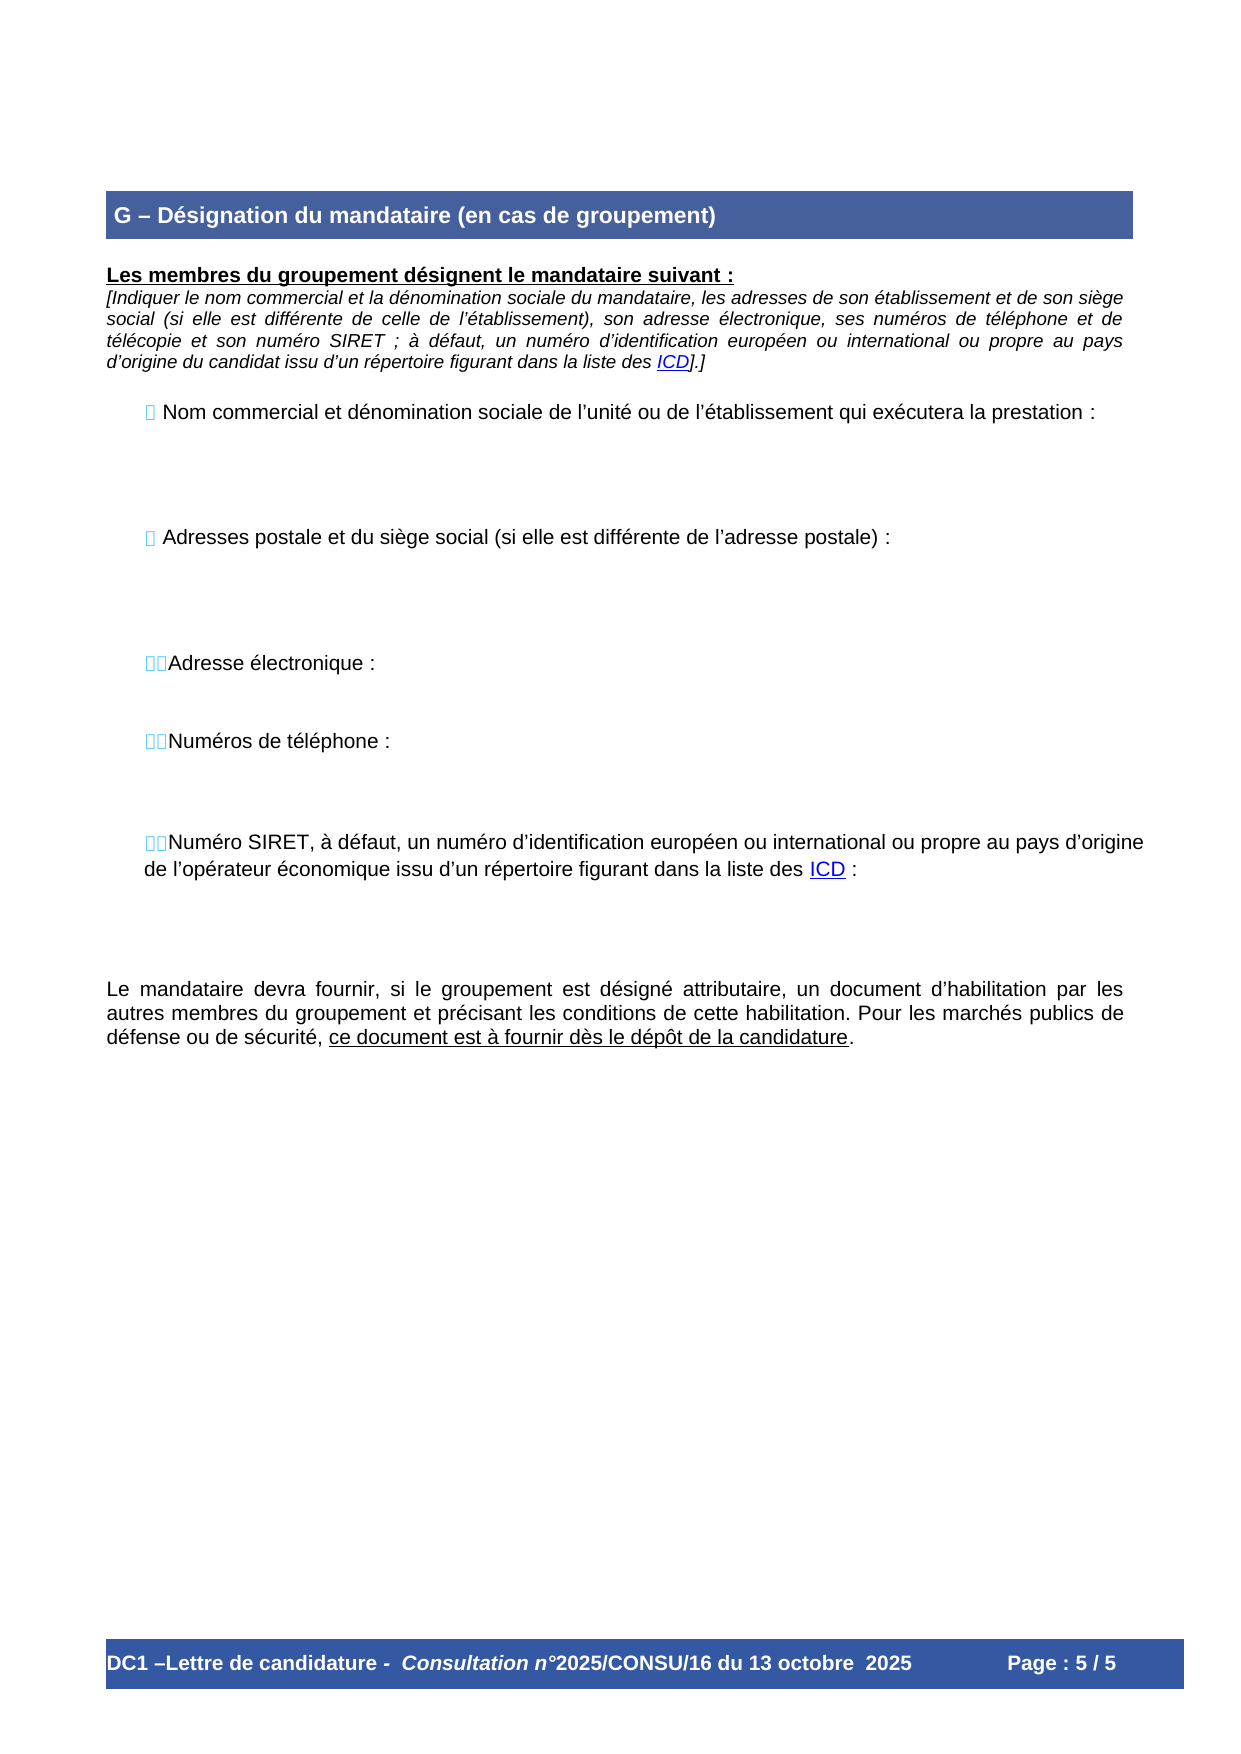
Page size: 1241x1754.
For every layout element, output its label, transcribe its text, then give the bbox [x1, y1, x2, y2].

text  Adresses postale et du siège social (si elle est différente de l’adresse postale) : [144, 522, 1163, 552]
text Les membres du groupement désignent le mandataire suivant : [106, 263, 1163, 287]
text  Nom commercial et dénomination sociale de l’unité ou de l’établissement qui exécutera la prestation : [144, 397, 1163, 427]
text Numéro SIRET, à défaut, un numéro d’identification européen ou international ou propre au pays d’origine de l’opérateur économique issu d’un répertoire figurant dans la liste des ICD : [144, 827, 1163, 881]
text Numéros de téléphone : [144, 726, 1163, 756]
text Adresse électronique : [144, 648, 1163, 678]
text [Indiquer le nom commercial et la dénomination sociale du mandataire, les adresses de son établissement et de son siège social (si elle est différente de celle de l’établissement), son adresse électronique, ses numéros de téléphone et de télécopie et son numéro SIRET ; à défaut, un numéro d’identification européen ou international ou propre au pays d’origine du candidat issu d’un répertoire figurant dans la liste des ICD].] [106, 287, 1125, 373]
table_header G – Désignation du mandataire (en cas de groupement) [106, 191, 1133, 239]
text Le mandataire devra fournir, si le groupement est désigné attributaire, un document d’habilitation par les autres membres du groupement et précisant les conditions de cette habilitation. Pour les marchés publics de défense ou de sécurité, ce document est à fournir dès le dépôt de la candidature. [106, 977, 1125, 1049]
